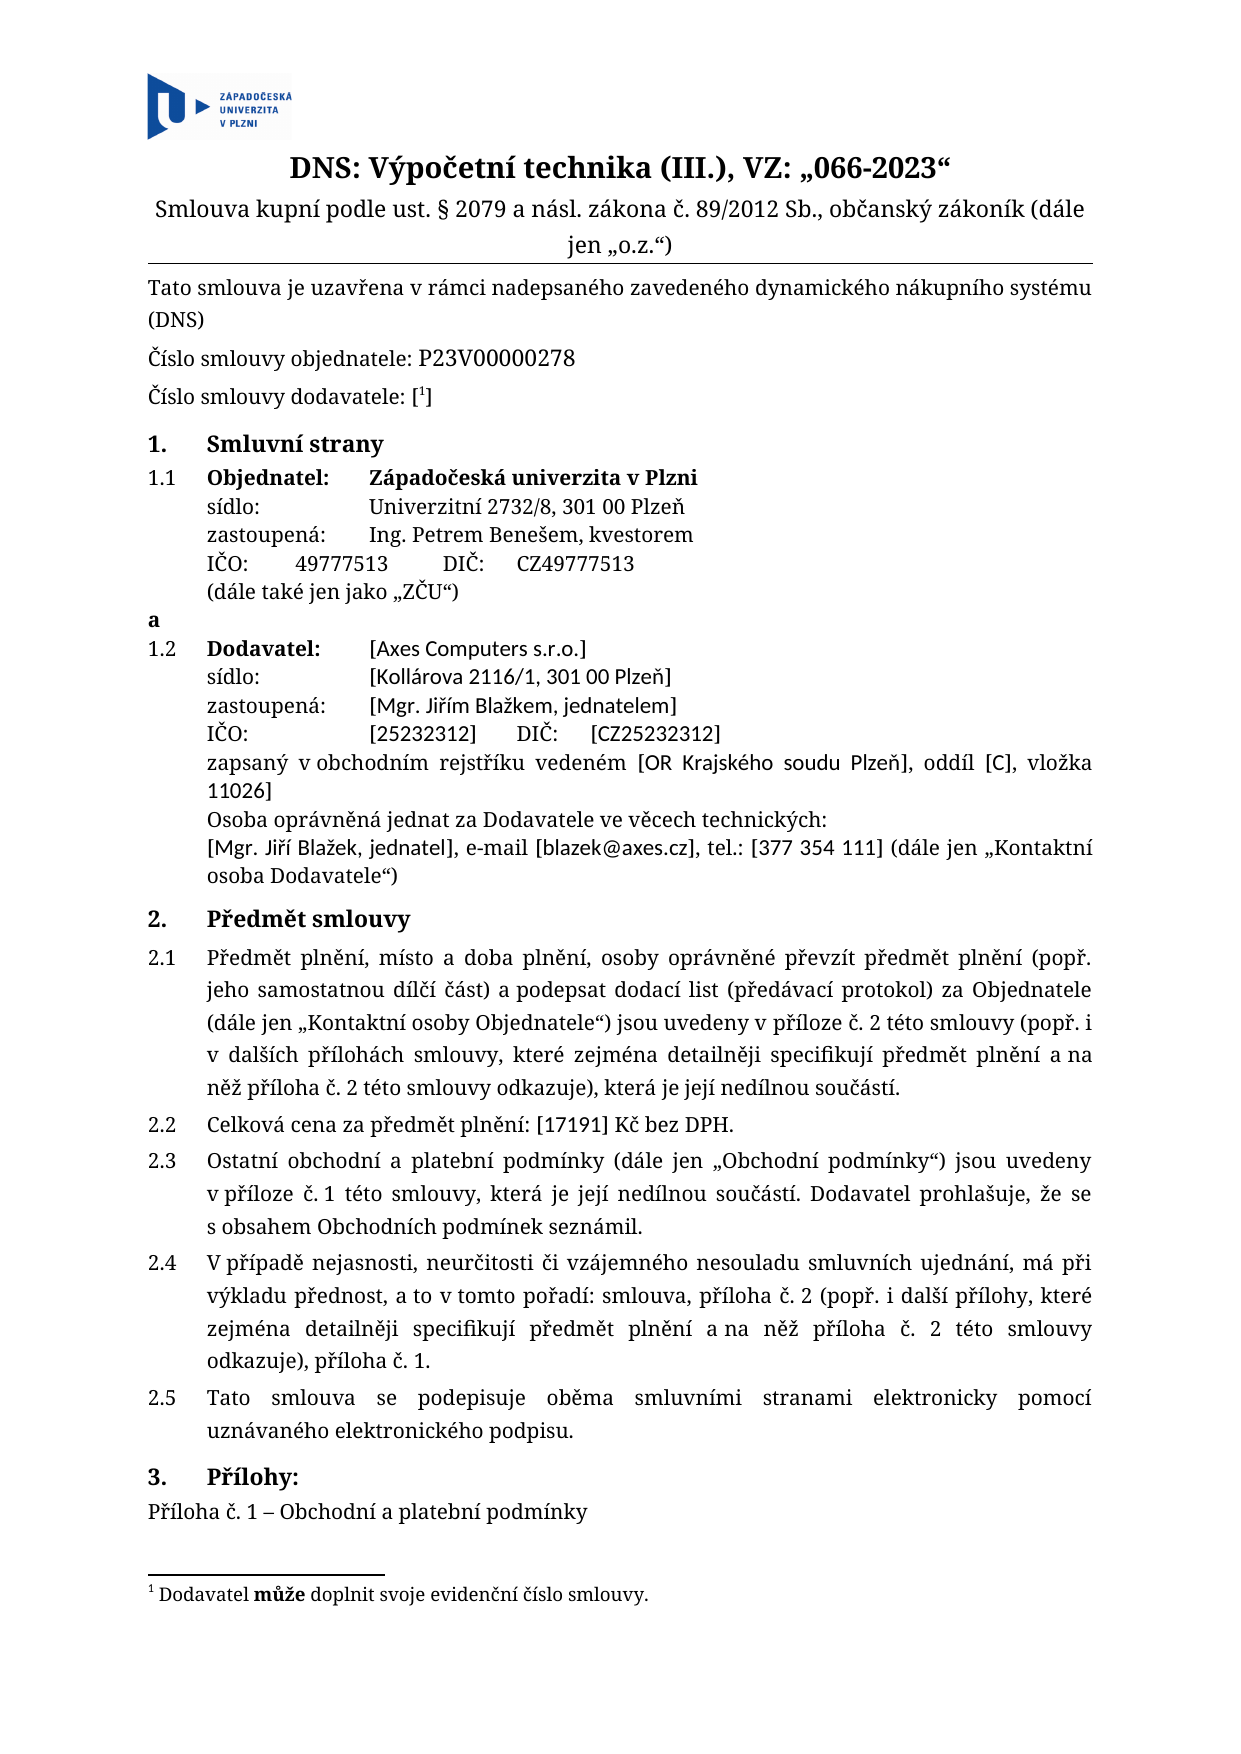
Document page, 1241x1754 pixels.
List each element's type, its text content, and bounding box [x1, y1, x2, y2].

list Tato smlouva se podepisuje oběma smluvními stranami elektronicky pomocí uznávaného elektronického podpisu. [148, 1383, 1093, 1444]
text Osoba oprávněná jednat za Dodavatele ve věcech technických: [207, 805, 1093, 833]
picture [147, 73, 292, 140]
text IČO: 49777513 DIČ: CZ49777513 [207, 549, 1093, 577]
text [Mgr. Jiří Blažek, jednatel], e-mail [blazek@axes.cz], tel.: [377 354 111] (dále jen „Kontaktní osoba Dodavatele“) [207, 833, 1093, 890]
text sídlo: [Kollárova 2116/1, 301 00 Plzeň] [207, 662, 1093, 691]
text Číslo smlouvy objednatele: P23V00000278 [148, 342, 1093, 373]
text a [148, 606, 1093, 634]
list Předmět smlouvy [148, 902, 1093, 934]
text zastoupená: [Mgr. Jiřím Blažkem, jednatelem] [207, 691, 1093, 719]
text Příloha č. 1 – Obchodní a platební podmínky [148, 1497, 1093, 1525]
text sídlo: Univerzitní 2732/8, 301 00 Plzeň [207, 492, 1093, 520]
text zastoupená: Ing. Petrem Benešem, kvestorem [207, 520, 1093, 549]
text DNS: Výpočetní technika (III.), VZ: „066-2023“ [148, 148, 1093, 187]
text Číslo smlouvy dodavatele: [] [148, 382, 1093, 411]
list Předmět plnění, místo a doba plnění, osoby oprávněné převzít předmět plnění (popř. jeho samostatnou dílčí část) a podepsat dodací list (předávací protokol) za Objednatele (dále jen „Kontaktní osoby Objednatele“) jsou uvedeny v příloze č. 2 této smlouvy (popř. i v dalších přílohách smlouvy, které zejména detailněji specifikují předmět plnění a na něž příloha č. 2 této smlouvy odkazuje), která je její nedílnou součástí. [148, 943, 1093, 1101]
list V případě nejasnosti, neurčitosti či vzájemného nesouladu smluvních ujednání, má při výkladu přednost, a to v tomto pořadí: smlouva, příloha č. 2 (popř. i další přílohy, které zejména detailněji specifikují předmět plnění a na něž příloha č. 2 této smlouvy odkazuje), příloha č. 1. [148, 1248, 1093, 1375]
text (dále také jen jako „ZČU“) [207, 577, 1093, 606]
text IČO: [25232312] DIČ: [CZ25232312] [207, 719, 1093, 748]
list Dodavatel: [Axes Computers s.r.o.] [148, 634, 1093, 662]
text Tato smlouva je uzavřena v rámci nadepsaného zavedeného dynamického nákupního systému (DNS) [148, 273, 1093, 334]
list Celková cena za předmět plnění: [17191] Kč bez DPH. [148, 1110, 1093, 1138]
list Ostatní obchodní a platební podmínky (dále jen „Obchodní podmínky“) jsou uvedeny v příloze č. 1 této smlouvy, která je její nedílnou součástí. Dodavatel prohlašuje, že se s obsahem Obchodních podmínek seznámil. [148, 1147, 1093, 1240]
list Smluvní strany [148, 427, 1093, 459]
text zapsaný v obchodním rejstříku vedeném [OR Krajského soudu Plzeň], oddíl [C], vložka 11026] [207, 748, 1093, 805]
list Přílohy: [148, 1461, 1093, 1492]
list Objednatel: Západočeská univerzita v Plzni [148, 463, 1093, 492]
text Smlouva kupní podle ust. § 2079 a násl. zákona č. 89/2012 Sb., občanský zákoník (dále jen „o.z.“) [148, 193, 1093, 263]
